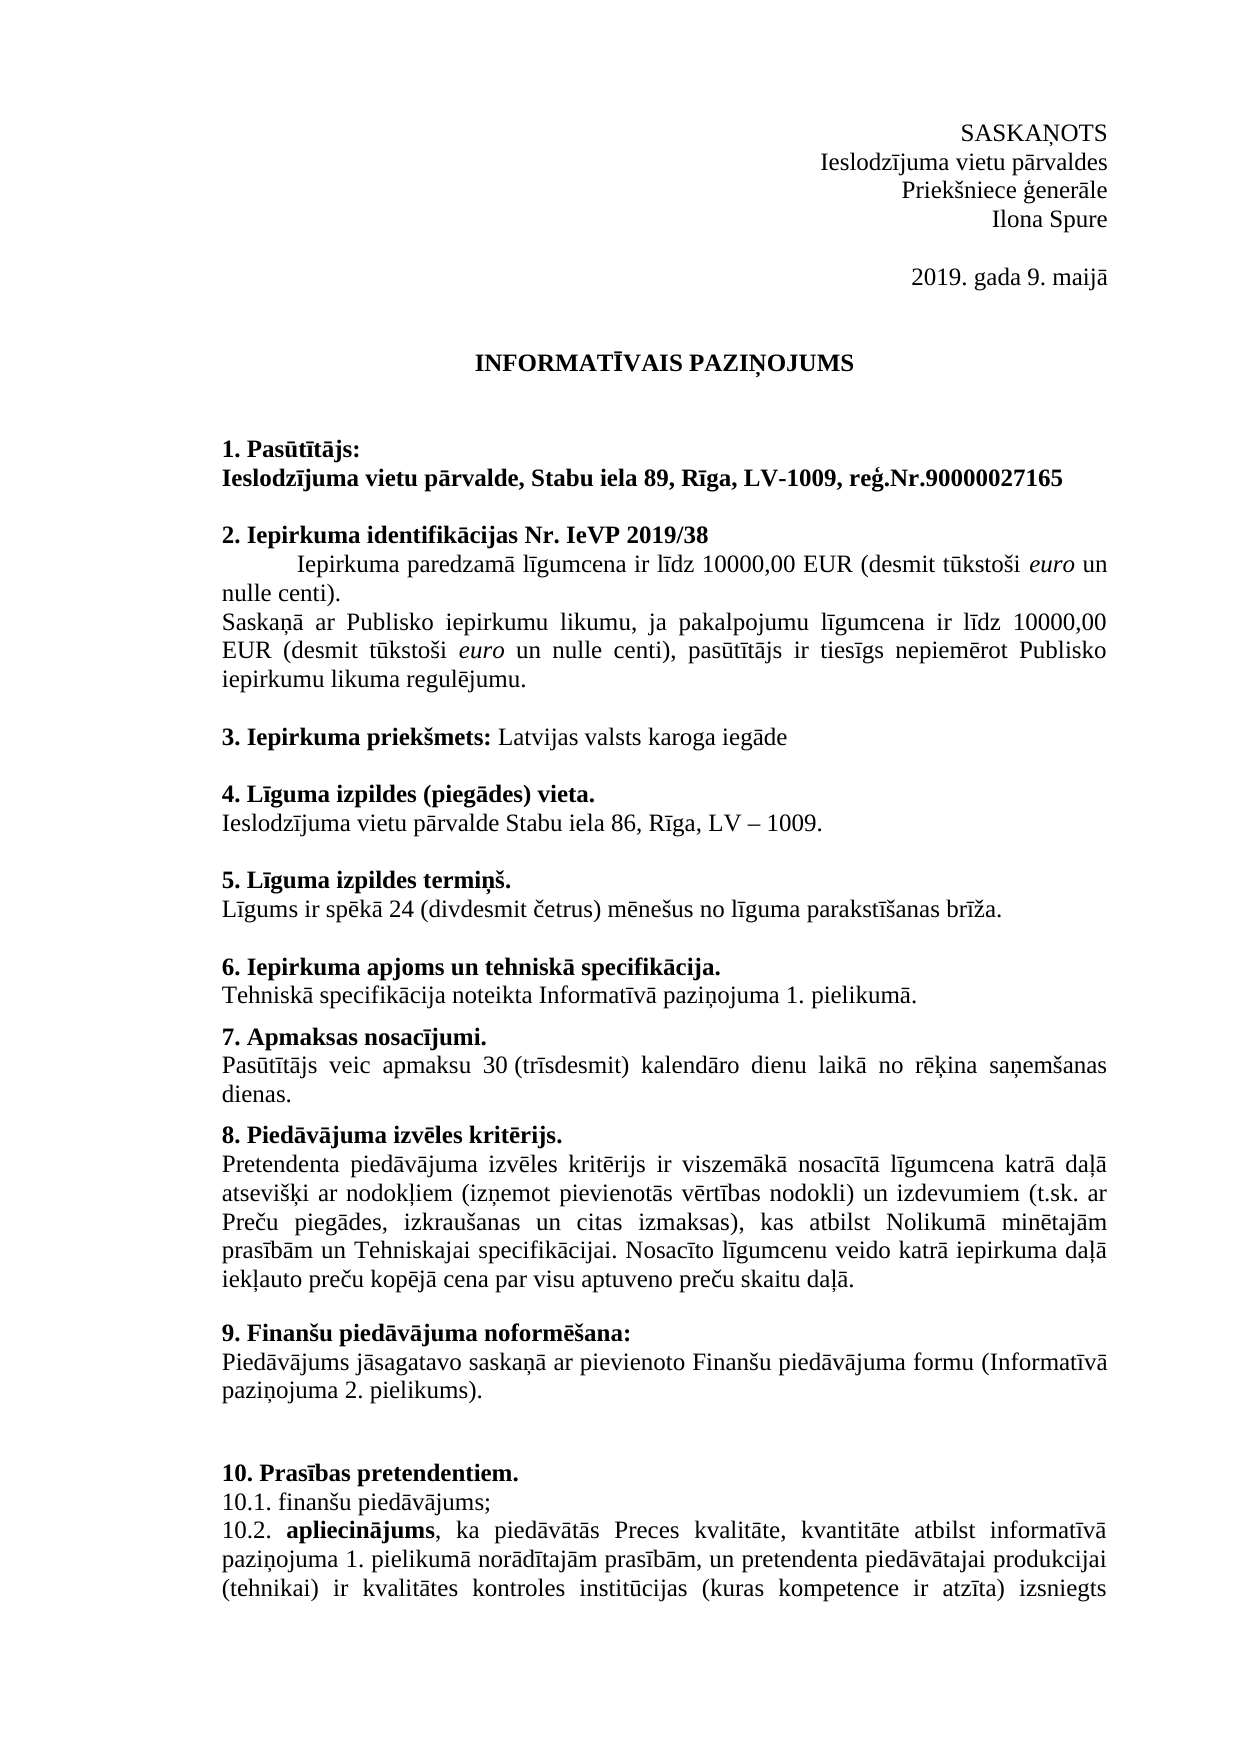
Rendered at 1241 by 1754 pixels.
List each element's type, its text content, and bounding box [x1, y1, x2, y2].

text Saskaņā ar Publisko iepirkumu likumu, ja pakalpojumu līgumcena ir līdz 10000,00 EUR (desmit tūkstoši euro un nulle centi), pasūtītājs ir tiesīgs nepiemērot Publisko iepirkumu likuma regulējumu. [222, 607, 1107, 693]
text Ieslodzījuma vietu pārvalde Stabu iela 86, Rīga, LV – 1009. [222, 808, 1107, 837]
text 10. Prasības pretendentiem. [222, 1458, 1107, 1487]
title SASKAŅOTS [753, 118, 1107, 147]
text Pasūtītājs veic apmaksu 30 (trīsdesmit) kalendāro dienu laikā no rēķina saņemšanas dienas. [222, 1051, 1107, 1108]
text 2. Iepirkuma identifikācijas Nr. IeVP 2019/38 [222, 521, 1107, 549]
text Iepirkuma paredzamā līgumcena ir līdz 10000,00 EUR (desmit tūkstoši euro un nulle centi). [222, 549, 1107, 607]
text Piedāvājums jāsagatavo saskaņā ar pievienoto Finanšu piedāvājuma formu (Informatīvā paziņojuma 2. pielikums). [222, 1347, 1107, 1404]
text 4. Līguma izpildes (piegādes) vieta. [222, 779, 1107, 808]
text Līgums ir spēkā 24 (divdesmit četrus) mēnešus no līguma parakstīšanas brīža. [222, 894, 1107, 923]
text 6. Iepirkuma apjoms un tehniskā specifikācija. [222, 952, 1107, 981]
text 10.1. finanšu piedāvājums; [222, 1487, 1107, 1516]
text 9. Finanšu piedāvājuma noformēšana: [222, 1318, 1107, 1347]
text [222, 1516, 1107, 1602]
subtitle Ieslodzījuma vietu pārvalde, Stabu iela 89, Rīga, LV-1009, reģ.Nr.90000027165 [222, 463, 1107, 492]
title INFORMATĪVAIS PAZIŅOJUMS [222, 348, 1107, 377]
title 2019. gada 9. maijā [222, 262, 1107, 291]
text Pretendenta piedāvājuma izvēles kritērijs ir viszemākā nosacītā līgumcena katrā daļā atsevišķi ar nodokļiem (izņemot pievienotās vērtības nodokli) un izdevumiem (t.sk. ar Preču piegādes, izkraušanas un citas izmaksas), kas atbilst Nolikumā minētajām prasībām un Tehniskajai specifikācijai. Nosacīto līgumcenu veido katrā iepirkuma daļā iekļauto preču kopējā cena par visu aptuveno preču skaitu daļā. [222, 1149, 1107, 1293]
subtitle 1. Pasūtītājs: [222, 434, 1107, 463]
title Ilona Spure [222, 204, 1107, 233]
text 5. Līguma izpildes termiņš. [222, 866, 1107, 894]
text 8. Piedāvājuma izvēles kritērijs. [222, 1121, 1107, 1149]
title Ieslodzījuma vietu pārvaldes [222, 147, 1107, 176]
text 3. Iepirkuma priekšmets: Latvijas valsts karoga iegāde [222, 722, 1107, 751]
text 7. Apmaksas nosacījumi. [222, 1022, 1107, 1051]
title Priekšniece ģenerāle [222, 176, 1107, 204]
text Tehniskā specifikācija noteikta Informatīvā paziņojuma 1. pielikumā. [222, 981, 1107, 1009]
